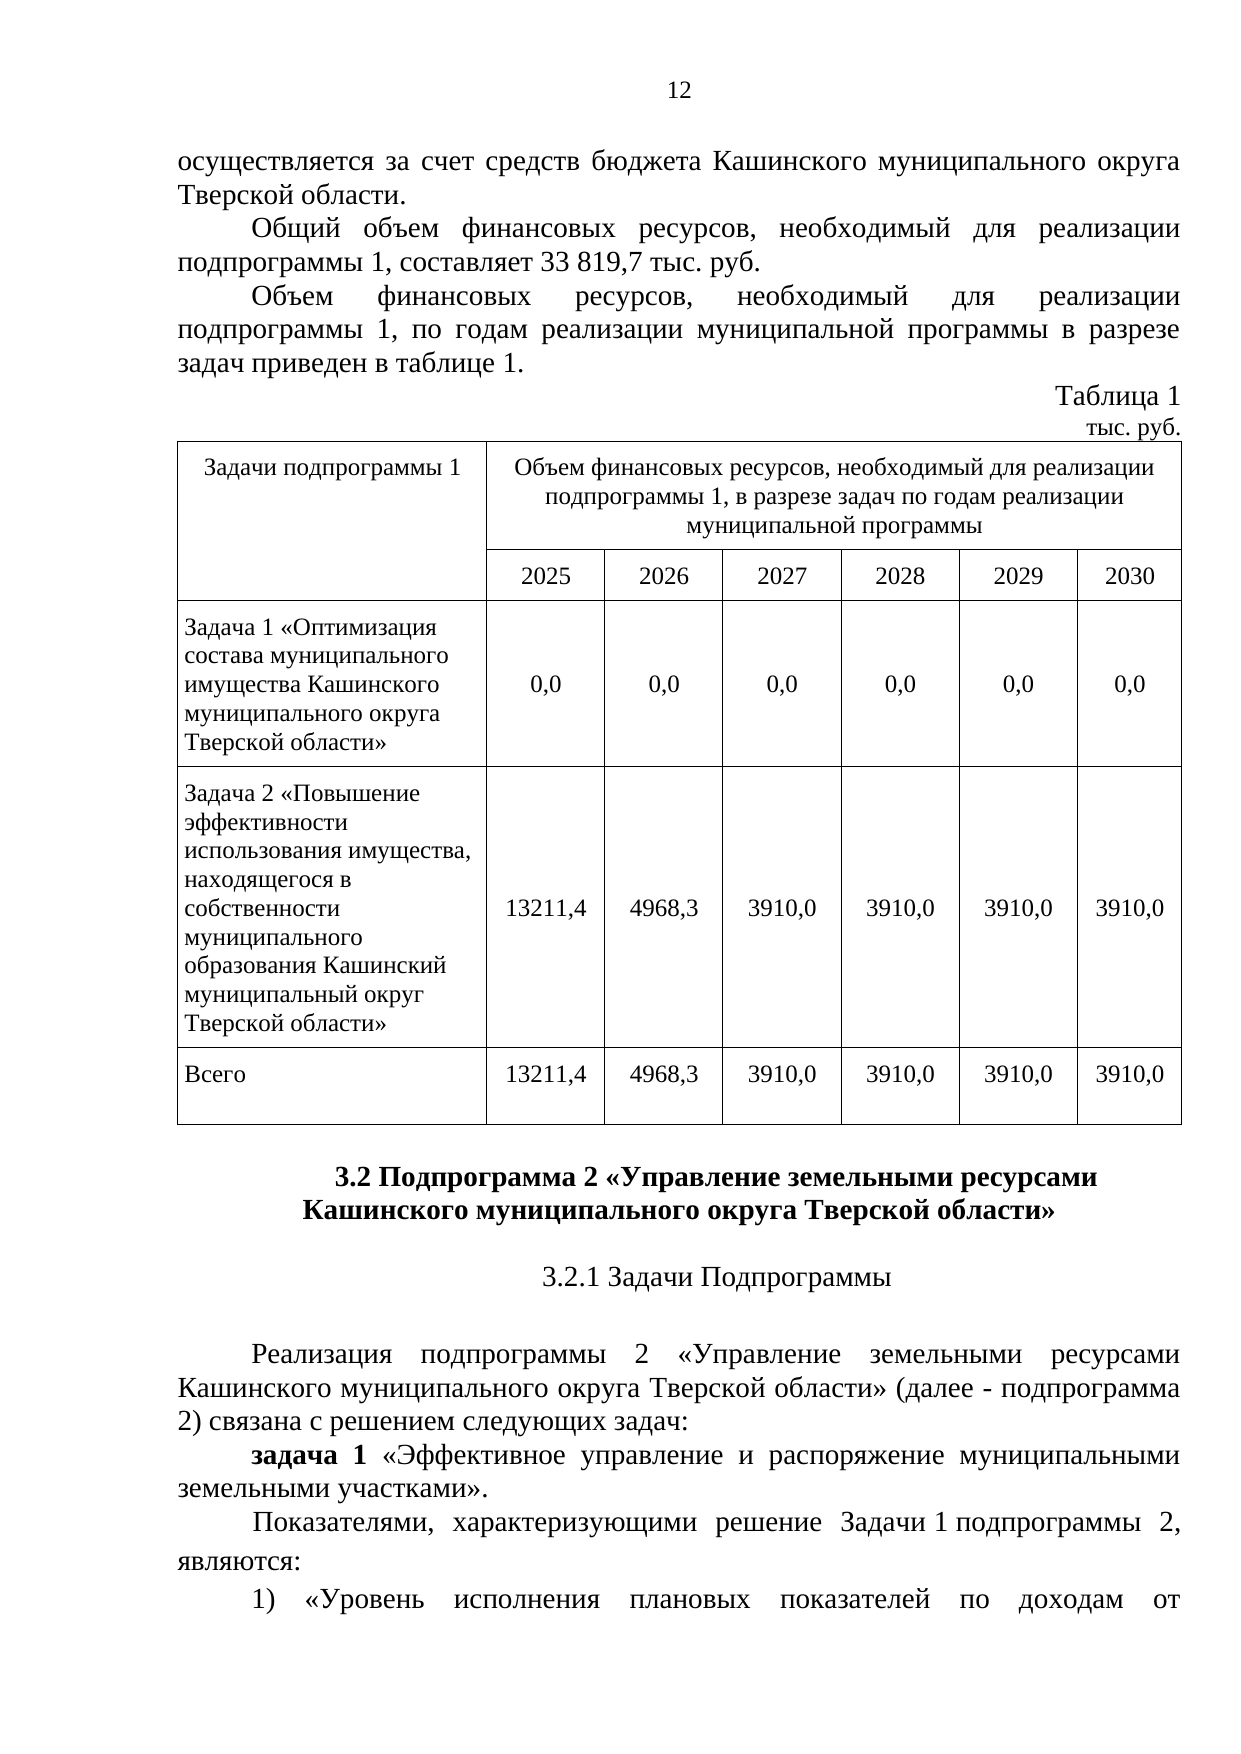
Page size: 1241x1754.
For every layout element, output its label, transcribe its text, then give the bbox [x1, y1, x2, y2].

table_header Объем финансовых ресурсов, необходимый для реализации подпрограммы 1, в разрезе задач по годам реализации муниципальной программы [487, 442, 1181, 549]
table_cell 0,0 [723, 601, 841, 766]
table_cell Задача 1 «Оптимизация состава муниципального имущества Кашинского муниципального округа Тверской области» [178, 601, 486, 766]
table_cell 2028 [842, 550, 959, 600]
table_cell Всего [178, 1048, 486, 1124]
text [177, 1581, 1181, 1615]
table_cell 0,0 [605, 601, 722, 766]
text Реализация подпрограммы 2 «Управление земельными ресурсами Кашинского муниципального округа Тверской области» (далее - подпрограмма 2) связана с решением следующих задач: [177, 1336, 1181, 1437]
text Таблица 1 [177, 378, 1181, 412]
text задача 1 «Эффективное управление и распоряжение муниципальными земельными участками». [177, 1437, 1181, 1504]
text Общий объем финансовых ресурсов, необходимый для реализации подпрограммы 1, составляет 33 819,7 тыс. руб. [177, 211, 1181, 278]
table_cell 3910,0 [960, 1048, 1077, 1124]
table_cell Задача 2 «Повышение эффективности использования имущества, находящегося в собственности муниципального образования Кашинский муниципальный округ Тверской области» [178, 767, 486, 1047]
table_cell 2025 [487, 550, 604, 600]
table_cell 4968,3 [605, 1048, 722, 1124]
table_cell 3910,0 [723, 767, 841, 1047]
table_cell 0,0 [487, 601, 604, 766]
table_cell 3910,0 [842, 1048, 959, 1124]
text Показателями, характеризующими решение Задачи 1 подпрограммы 2, являются: [177, 1504, 1181, 1576]
table_cell 3910,0 [960, 767, 1077, 1047]
table_cell 3910,0 [723, 1048, 841, 1124]
table_cell 3910,0 [842, 767, 959, 1047]
table_cell 0,0 [960, 601, 1077, 766]
table_cell 2029 [960, 550, 1077, 600]
text 3.2 Подпрограмма 2 «Управление земельными ресурсами Кашинского муниципального округа Тверской области» [177, 1159, 1181, 1226]
table_cell 0,0 [842, 601, 959, 766]
table_cell 2026 [605, 550, 722, 600]
table_cell 13211,4 [487, 767, 604, 1047]
text 3.2.1 Задачи Подпрограммы [177, 1259, 1181, 1293]
table_header Задачи подпрограммы 1 [178, 442, 486, 600]
table_cell 13211,4 [487, 1048, 604, 1124]
table_cell 2027 [723, 550, 841, 600]
table_cell 0,0 [1078, 601, 1181, 766]
table_cell 3910,0 [1078, 1048, 1181, 1124]
text тыс. руб. [177, 412, 1181, 441]
text Объем финансовых ресурсов, необходимый для реализации подпрограммы 1, по годам реализации муниципальной программы в разрезе задач приведен в таблице 1. [177, 278, 1181, 378]
table_cell 2030 [1078, 550, 1181, 600]
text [177, 143, 1181, 211]
table_cell 4968,3 [605, 767, 722, 1047]
table_cell 3910,0 [1078, 767, 1181, 1047]
